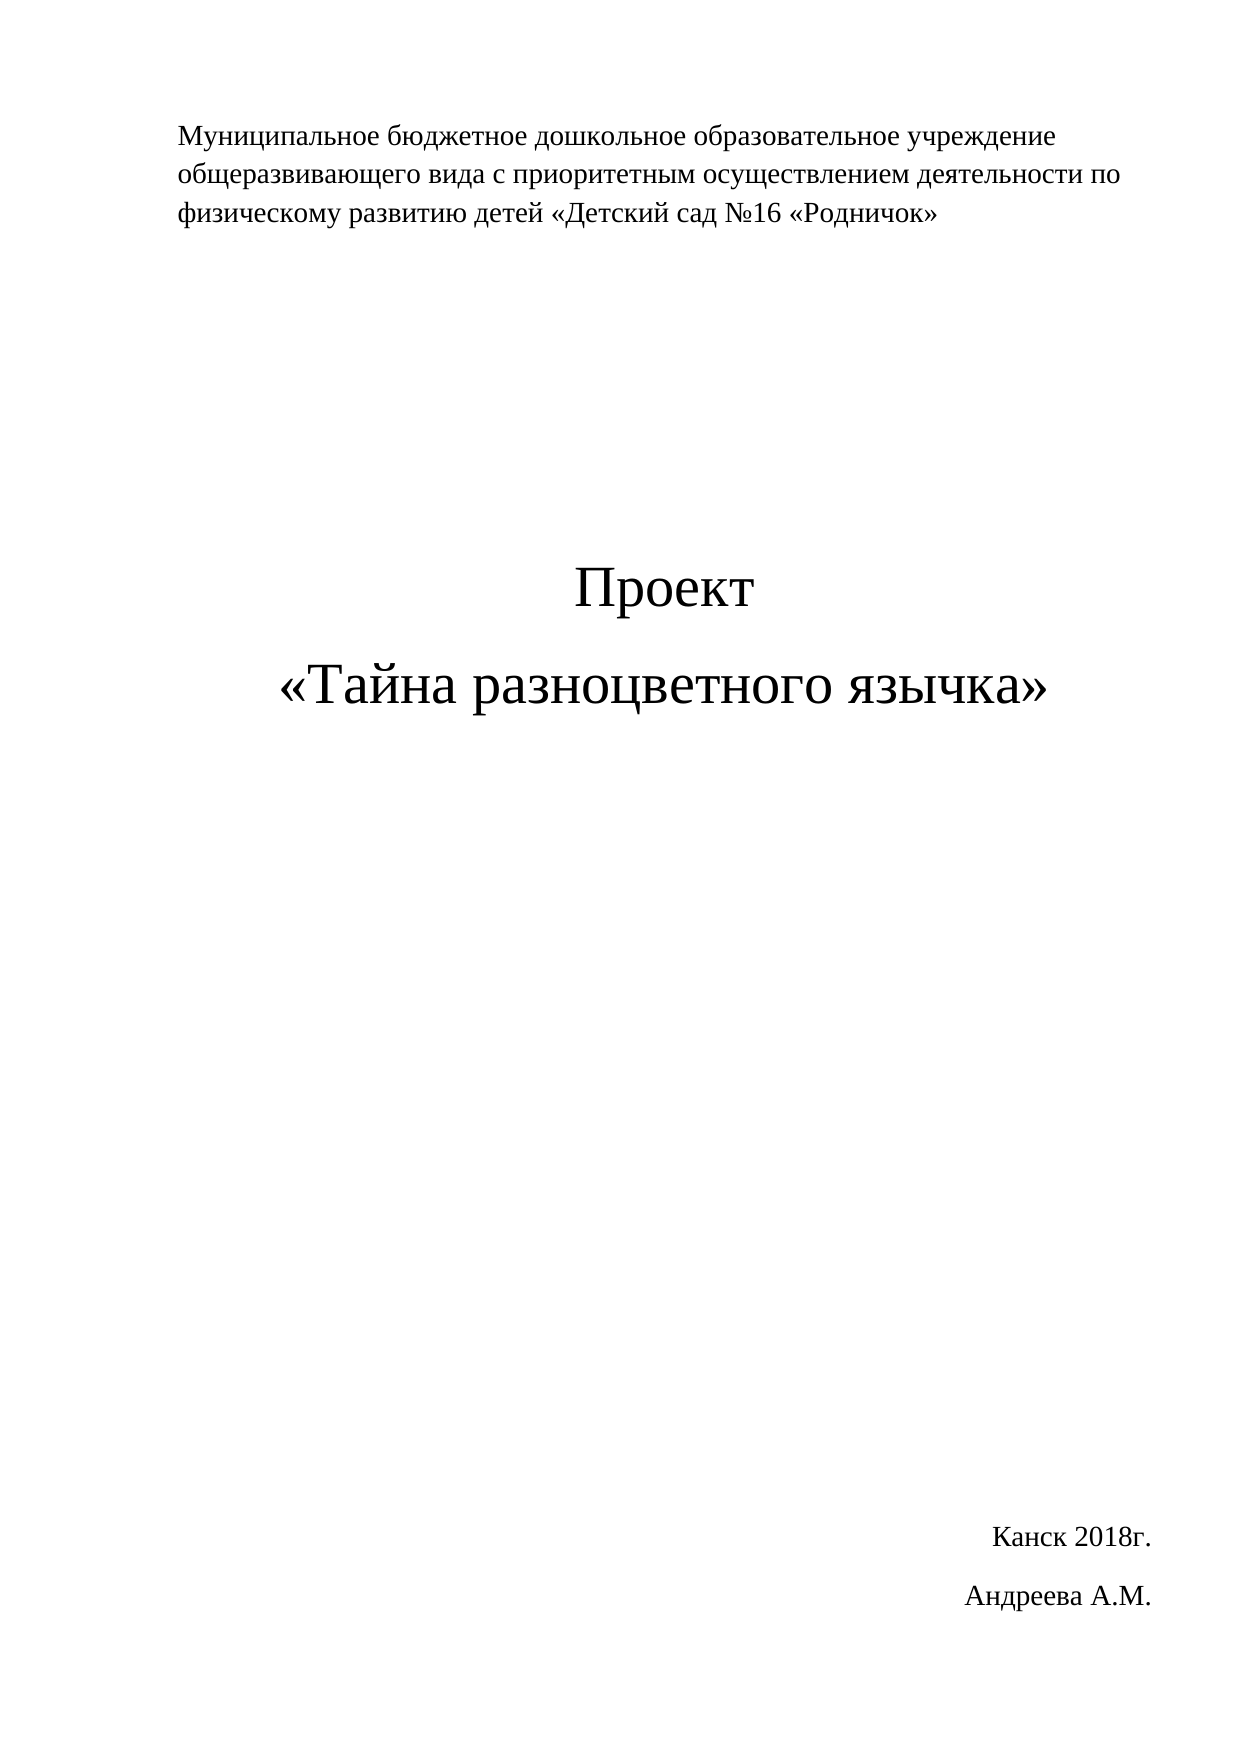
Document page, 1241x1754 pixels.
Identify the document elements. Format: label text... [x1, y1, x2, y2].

text Андреева А.М. [177, 1578, 1152, 1612]
text Муниципальное бюджетное дошкольное образовательное учреждение общеразвивающего вида с приоритетным осуществлением деятельности по физическому развитию детей «Детский сад №16 «Родничок» [177, 118, 1152, 229]
text Проект [177, 551, 1152, 618]
text «Тайна разноцветного язычка» [177, 649, 1152, 716]
text Канск 2018г. [177, 1519, 1152, 1553]
